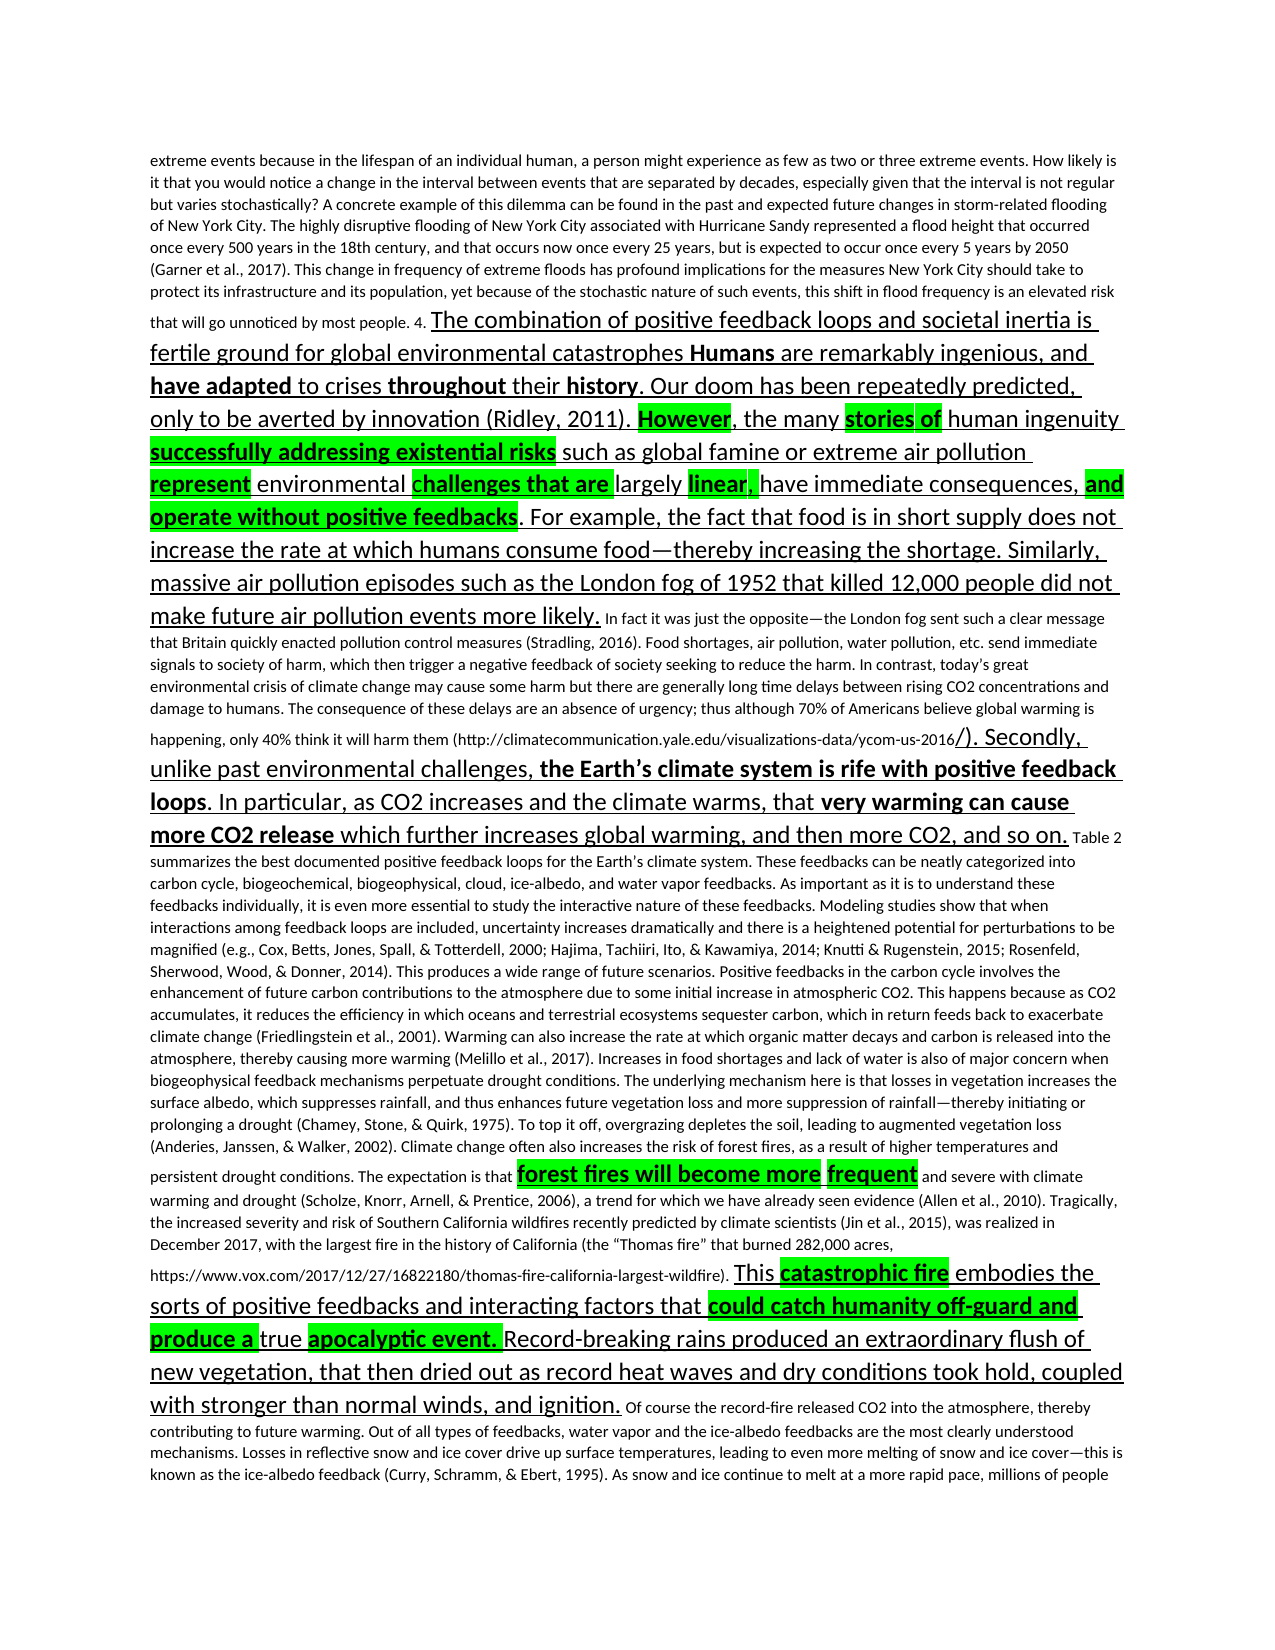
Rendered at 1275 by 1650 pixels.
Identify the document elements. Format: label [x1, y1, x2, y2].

text [150, 150, 1125, 429]
text [150, 430, 1125, 1485]
